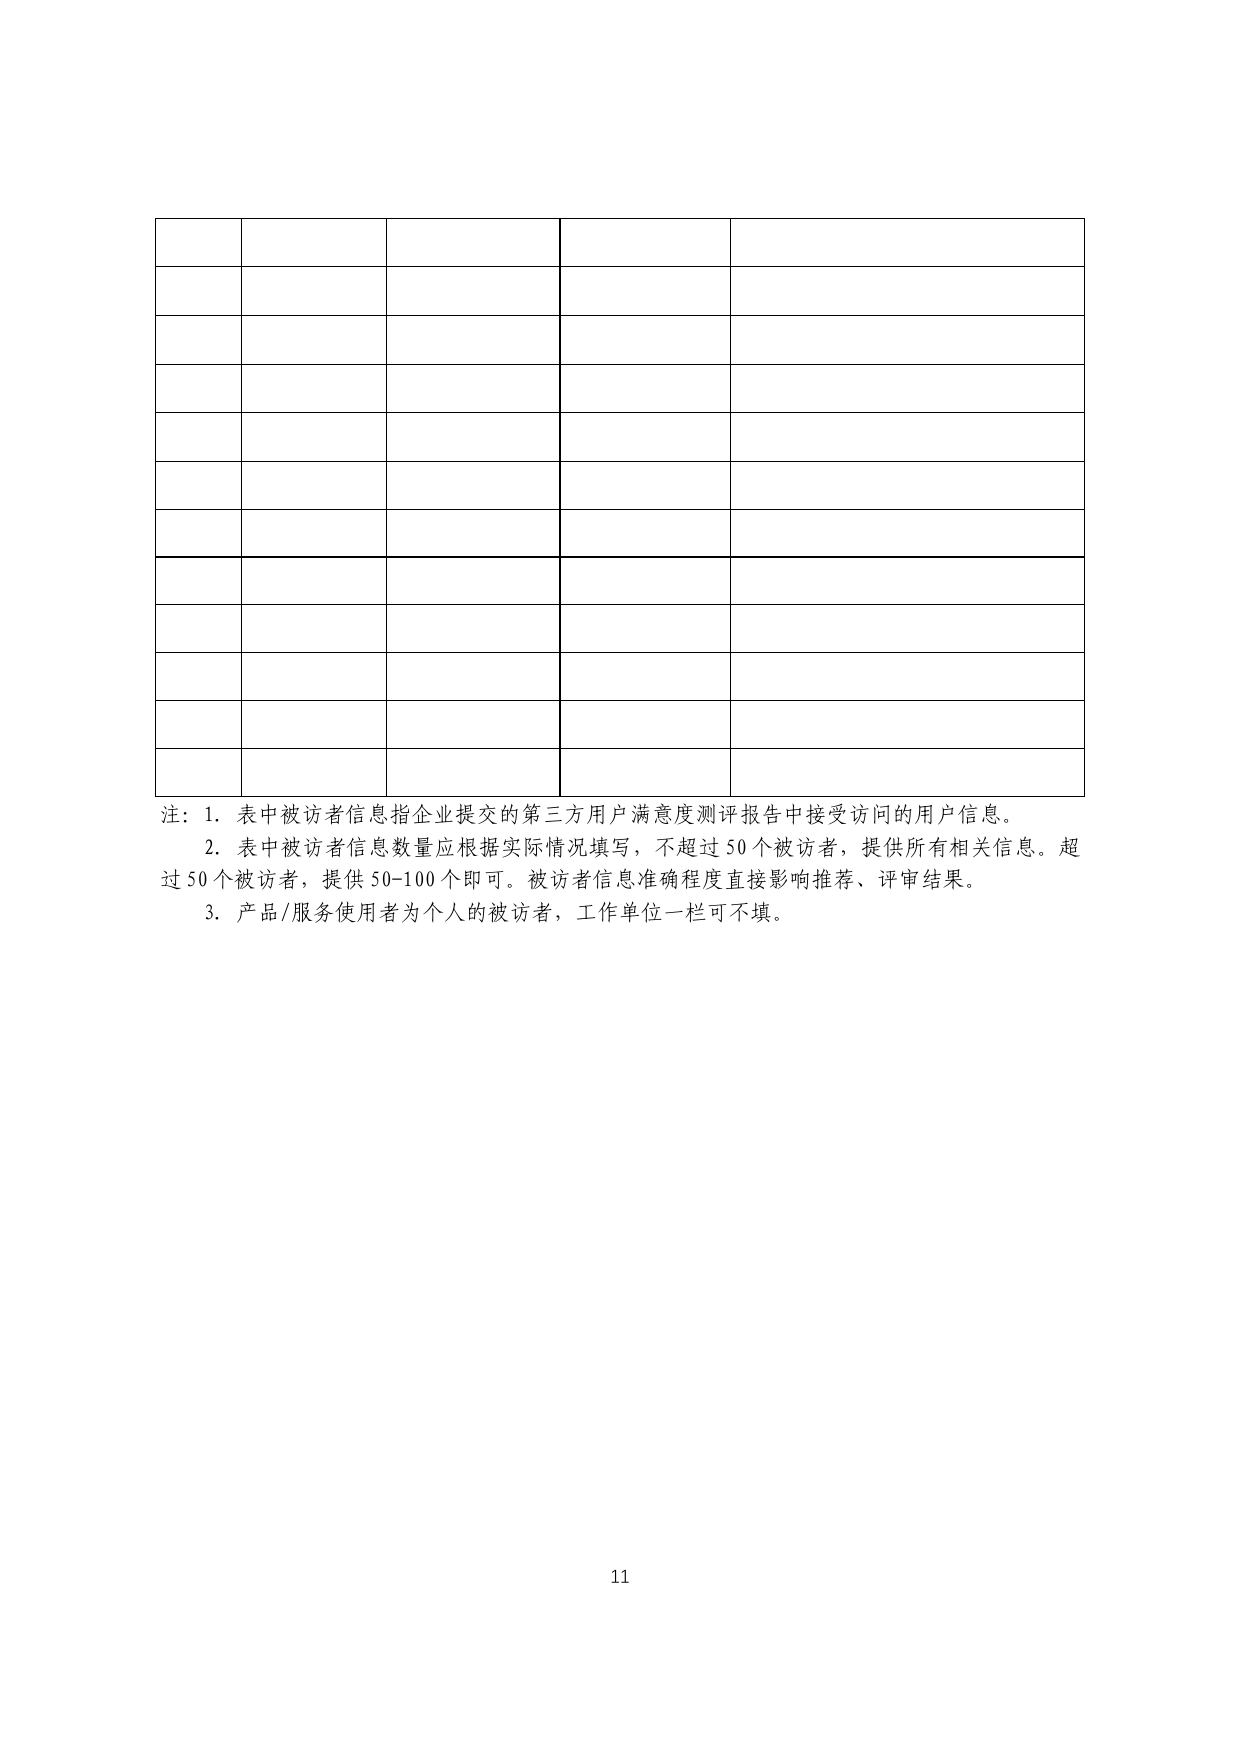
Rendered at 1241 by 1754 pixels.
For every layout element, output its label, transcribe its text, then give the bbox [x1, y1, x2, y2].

text 注：1. 表中被访者信息指企业提交的第三方用户满意度测评报告中接受访问的用户信息。 [159, 797, 1081, 829]
table_cell [731, 267, 1084, 315]
table_cell [731, 701, 1084, 748]
table_cell [561, 462, 730, 508]
table_cell [242, 267, 386, 315]
table_cell [156, 462, 241, 508]
table_cell [242, 316, 386, 364]
table_cell [387, 365, 559, 412]
table_cell [561, 701, 730, 748]
table_cell [387, 510, 559, 556]
table_cell [156, 605, 241, 652]
table_cell [156, 267, 241, 315]
text 3. 产品/服务使用者为个人的被访者，工作单位一栏可不填。 [159, 894, 1081, 927]
table_cell [387, 558, 559, 604]
table_cell [387, 653, 559, 700]
table_cell [156, 558, 241, 604]
table_cell [242, 701, 386, 748]
table_cell [242, 749, 386, 796]
table_cell [242, 558, 386, 604]
table_cell [731, 365, 1084, 412]
table_cell [156, 749, 241, 796]
table_cell [156, 219, 241, 266]
table_cell [731, 219, 1084, 266]
text 2. 表中被访者信息数量应根据实际情况填写，不超过50个被访者，提供所有相关信息。超过50个被访者，提供50-100个即可。被访者信息准确程度直接影响推荐、评审结果。 [159, 829, 1081, 894]
table_cell [387, 316, 559, 364]
table_cell [731, 653, 1084, 700]
table_cell [387, 413, 559, 461]
table_cell [731, 558, 1084, 604]
table_cell [731, 605, 1084, 652]
table_cell [731, 510, 1084, 556]
table_cell [561, 267, 730, 315]
table_cell [731, 413, 1084, 461]
table_cell [242, 605, 386, 652]
table_cell [561, 316, 730, 364]
table_cell [242, 219, 386, 266]
table_cell [731, 316, 1084, 364]
table_cell [731, 749, 1084, 796]
table_cell [242, 365, 386, 412]
table_cell [561, 365, 730, 412]
table_cell [561, 510, 730, 556]
table_cell [561, 605, 730, 652]
table_cell [561, 653, 730, 700]
table_cell [156, 653, 241, 700]
table_cell [387, 749, 559, 796]
table_cell [387, 701, 559, 748]
table_cell [561, 413, 730, 461]
table_cell [387, 605, 559, 652]
table_cell [387, 462, 559, 508]
table_cell [561, 558, 730, 604]
table_cell [242, 413, 386, 461]
table_cell [156, 510, 241, 556]
table_cell [561, 219, 730, 266]
table_cell [242, 653, 386, 700]
table_cell [731, 462, 1084, 508]
table_cell [156, 413, 241, 461]
table_cell [561, 749, 730, 796]
table_cell [387, 219, 559, 266]
table_cell [242, 462, 386, 508]
table_cell [156, 365, 241, 412]
table_cell [156, 701, 241, 748]
table_cell [387, 267, 559, 315]
table_cell [242, 510, 386, 556]
table_cell [156, 316, 241, 364]
